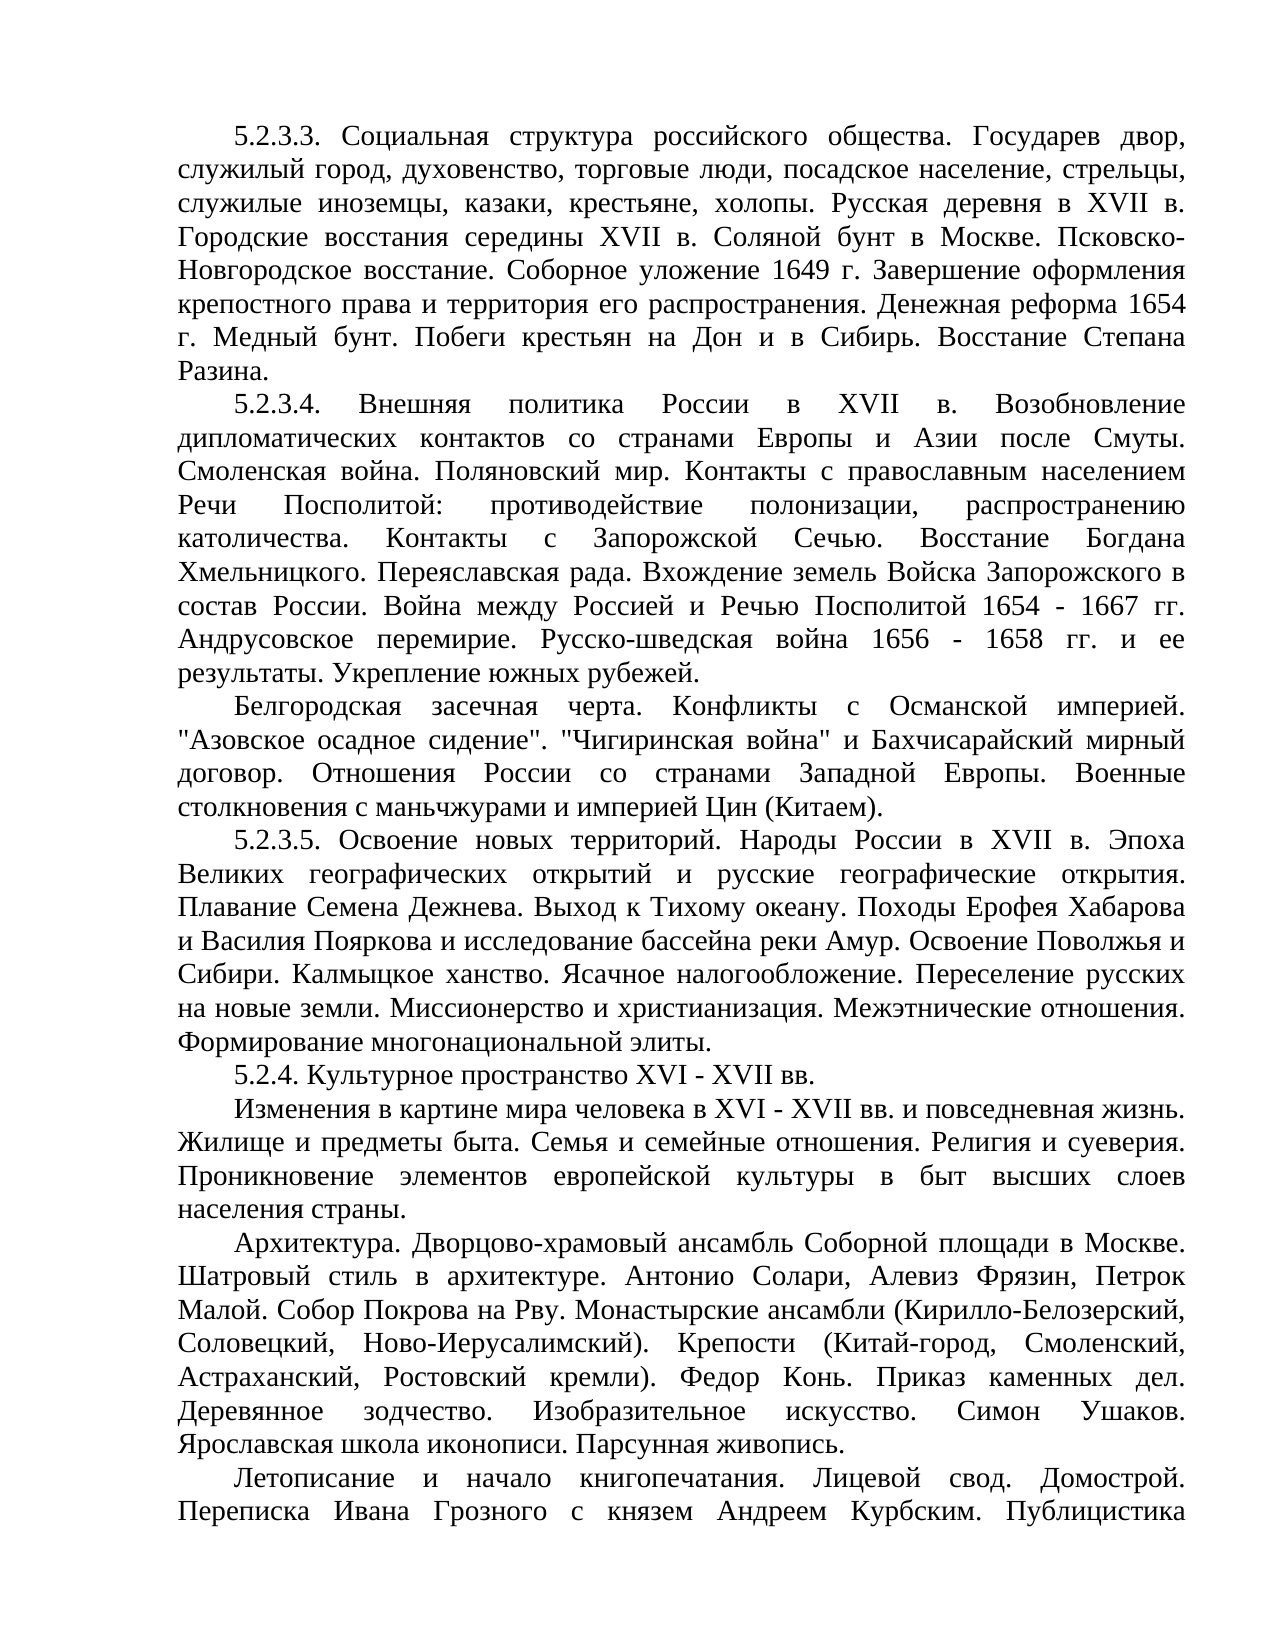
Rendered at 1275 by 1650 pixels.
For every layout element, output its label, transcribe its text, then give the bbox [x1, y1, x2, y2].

text 5.2.3.5. Освоение новых территорий. Народы России в XVII в. Эпоха Великих географических открытий и русские географические открытия. Плавание Семена Дежнева. Выход к Тихому океану. Походы Ерофея Хабарова и Василия Пояркова и исследование бассейна реки Амур. Освоение Поволжья и Сибири. Калмыцкое ханство. Ясачное налогообложение. Переселение русских на новые земли. Миссионерство и христианизация. Межэтнические отношения. Формирование многонациональной элиты. [177, 822, 1186, 1057]
text 5.2.3.4. Внешняя политика России в XVII в. Возобновление дипломатических контактов со странами Европы и Азии после Смуты. Смоленская война. Поляновский мир. Контакты с православным населением Речи Посполитой: противодействие полонизации, распространению католичества. Контакты с Запорожской Сечью. Восстание Богдана Хмельницкого. Переяславская рада. Вхождение земель Войска Запорожского в состав России. Война между Россией и Речью Посполитой 1654 - 1667 гг. Андрусовское перемирие. Русско-шведская война 1656 - 1658 гг. и ее результаты. Укрепление южных рубежей. [177, 386, 1186, 688]
text Изменения в картине мира человека в XVI - XVII вв. и повседневная жизнь. Жилище и предметы быта. Семья и семейные отношения. Религия и суеверия. Проникновение элементов европейской культуры в быт высших слоев населения страны. [177, 1091, 1186, 1225]
text 5.2.4. Культурное пространство XVI - XVII вв. [177, 1057, 1186, 1091]
text Белгородская засечная черта. Конфликты с Османской империей. "Азовское осадное сидение". "Чигиринская война" и Бахчисарайский мирный договор. Отношения России со странами Западной Европы. Военные столкновения с маньчжурами и империей Цин (Китаем). [177, 688, 1186, 822]
text 5.2.3.3. Социальная структура российского общества. Государев двор, служилый город, духовенство, торговые люди, посадское население, стрельцы, служилые иноземцы, казаки, крестьяне, холопы. Русская деревня в XVII в. Городские восстания середины XVII в. Соляной бунт в Москве. Псковско-Новгородское восстание. Соборное уложение 1649 г. Завершение оформления крепостного права и территория его распространения. Денежная реформа 1654 г. Медный бунт. Побеги крестьян на Дон и в Сибирь. Восстание Степана Разина. [177, 118, 1186, 386]
text Архитектура. Дворцово-храмовый ансамбль Соборной площади в Москве. Шатровый стиль в архитектуре. Антонио Солари, Алевиз Фрязин, Петрок Малой. Собор Покрова на Рву. Монастырские ансамбли (Кирилло-Белозерский, Соловецкий, Ново-Иерусалимский). Крепости (Китай-город, Смоленский, Астраханский, Ростовский кремли). Федор Конь. Приказ каменных дел. Деревянное зодчество. Изобразительное искусство. Симон Ушаков. Ярославская школа иконописи. Парсунная живопись. [177, 1225, 1186, 1460]
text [177, 1460, 1186, 1527]
